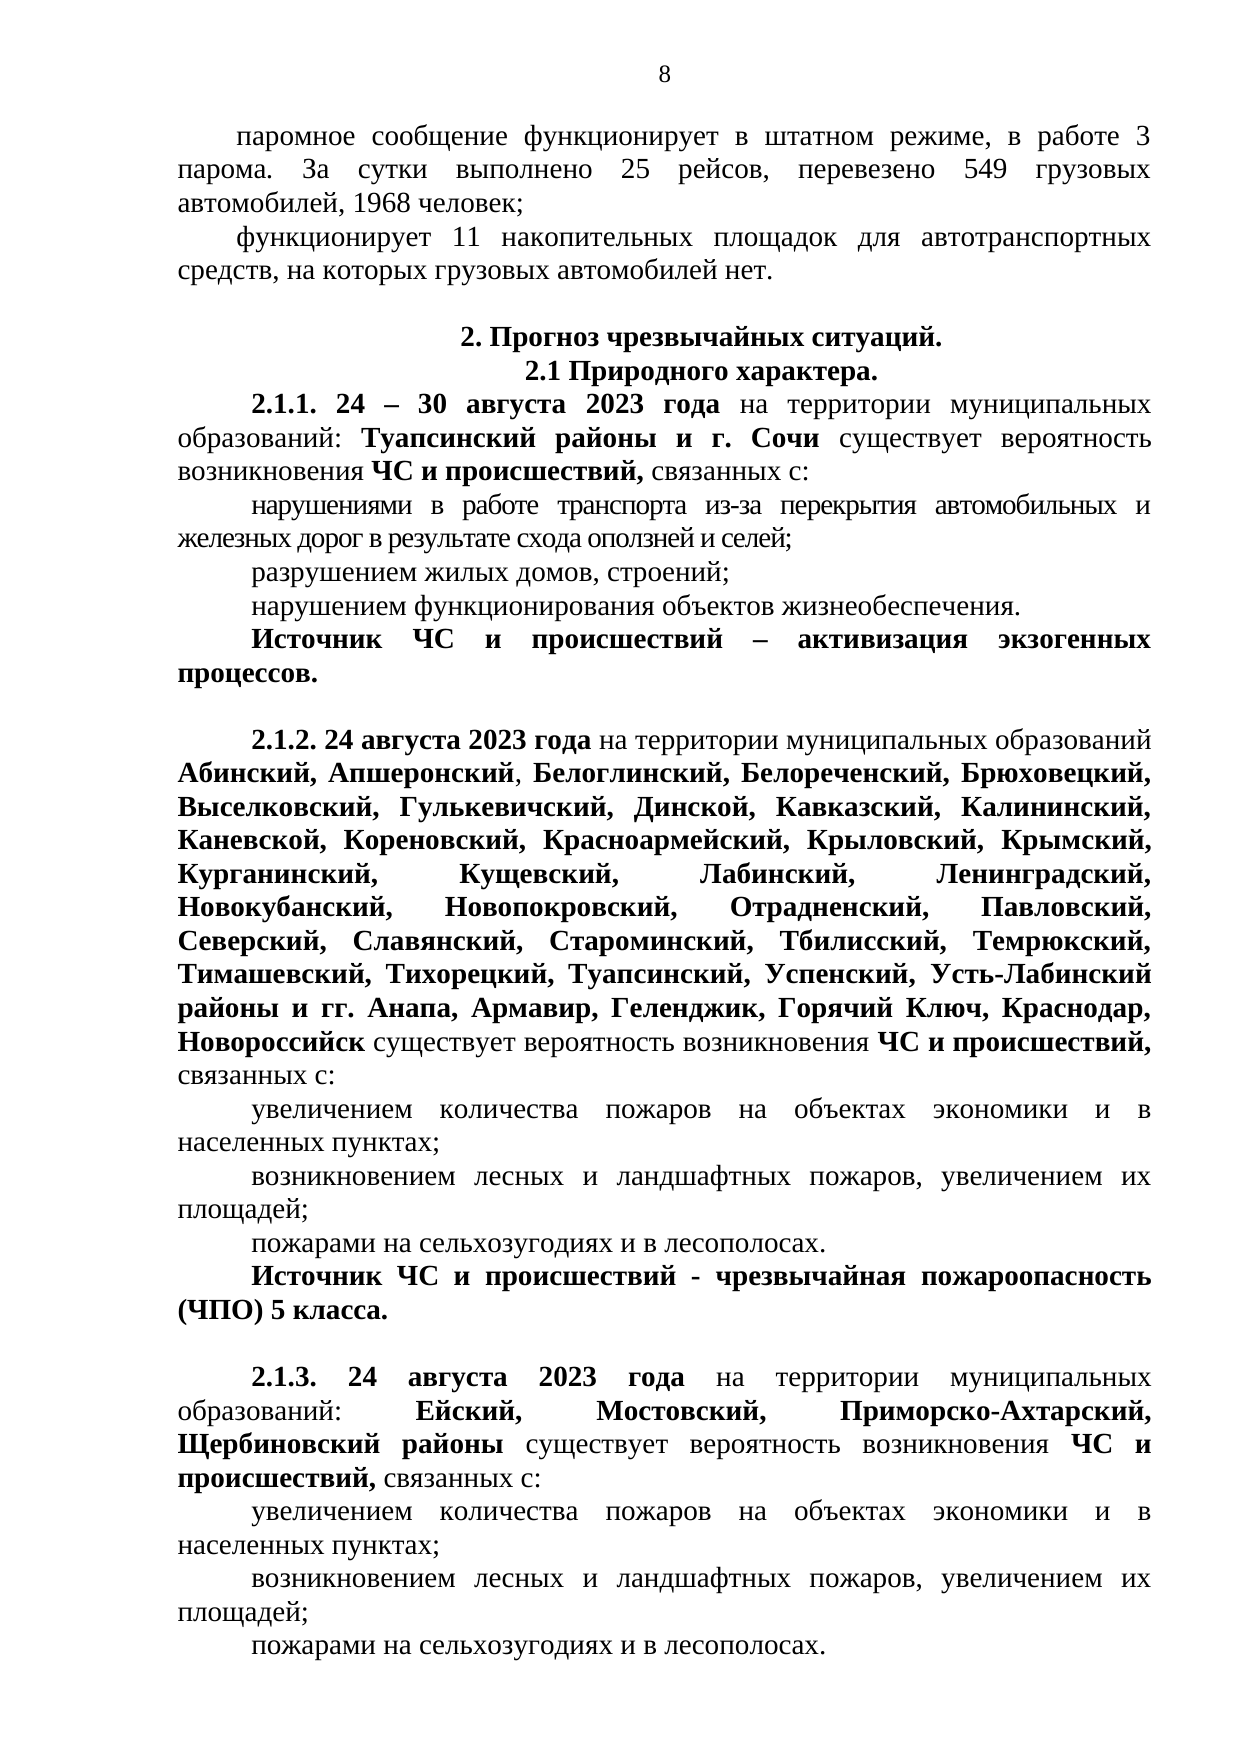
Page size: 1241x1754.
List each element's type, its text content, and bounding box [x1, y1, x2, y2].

text функционирует 11 накопительных площадок для автотранспортных средств, на которых грузовых автомобилей нет. [177, 219, 1152, 286]
text пожарами на сельхозугодиях и в лесополосах. [177, 1627, 1152, 1661]
text 2.1.3. 24 августа 2023 года на территории муниципальных образований: Ейский, Мостовский, Приморско-Ахтарский, Щербиновский районы существует вероятность возникновения ЧС и происшествий, связанных с: [177, 1359, 1152, 1493]
text нарушением функционирования объектов жизнеобеспечения. [177, 588, 1152, 621]
text Источник ЧС и происшествий - чрезвычайная пожароопасность (ЧПО) 5 класса. [177, 1258, 1152, 1326]
text 2. Прогноз чрезвычайных ситуаций. [177, 319, 1152, 353]
text увеличением количества пожаров на объектах экономики и в населенных пунктах; [177, 1091, 1152, 1158]
text паромное сообщение функционирует в штатном режиме, в работе 3 парома. За сутки выполнено 25 рейсов, перевезено 549 грузовых автомобилей, 1968 человек; [177, 118, 1152, 219]
text пожарами на сельхозугодиях и в лесополосах. [177, 1225, 1152, 1258]
text нарушениями в работе транспорта из-за перекрытия автомобильных и железных дорог в результате схода оползней и селей; [177, 487, 1152, 554]
text 2.1 Природного характера. [177, 353, 1152, 386]
text разрушением жилых домов, строений; [177, 554, 1152, 588]
text возникновением лесных и ландшафтных пожаров, увеличением их площадей; [177, 1560, 1152, 1627]
text Источник ЧС и происшествий – активизация экзогенных процессов. [177, 621, 1152, 688]
text возникновением лесных и ландшафтных пожаров, увеличением их площадей; [177, 1158, 1152, 1225]
text увеличением количества пожаров на объектах экономики и в населенных пунктах; [177, 1493, 1152, 1560]
text 2.1.2. 24 августа 2023 года на территории муниципальных образований Абинский, Апшеронский, Белоглинский, Белореченский, Брюховецкий, Выселковский, Гулькевичский, Динской, Кавказский, Калининский, Каневской, Кореновский, Красноармейский, Крыловский, Крымский, Курганинский, Кущевский, Лабинский, Ленинградский, Новокубанский, Новопокровский, Отрадненский, Павловский, Северский, Славянский, Староминский, Тбилисский, Темрюкский, Тимашевский, Тихорецкий, Туапсинский, Успенский, Усть-Лабинский районы и гг. Анапа, Армавир, Геленджик, Горячий Ключ, Краснодар, Новороссийск существует вероятность возникновения ЧС и происшествий, связанных с: [177, 722, 1152, 1091]
text 2.1.1. 24 – 30 августа 2023 года на территории муниципальных образований: Туапсинский районы и г. Сочи существует вероятность возникновения ЧС и происшествий, связанных с: [177, 386, 1152, 487]
